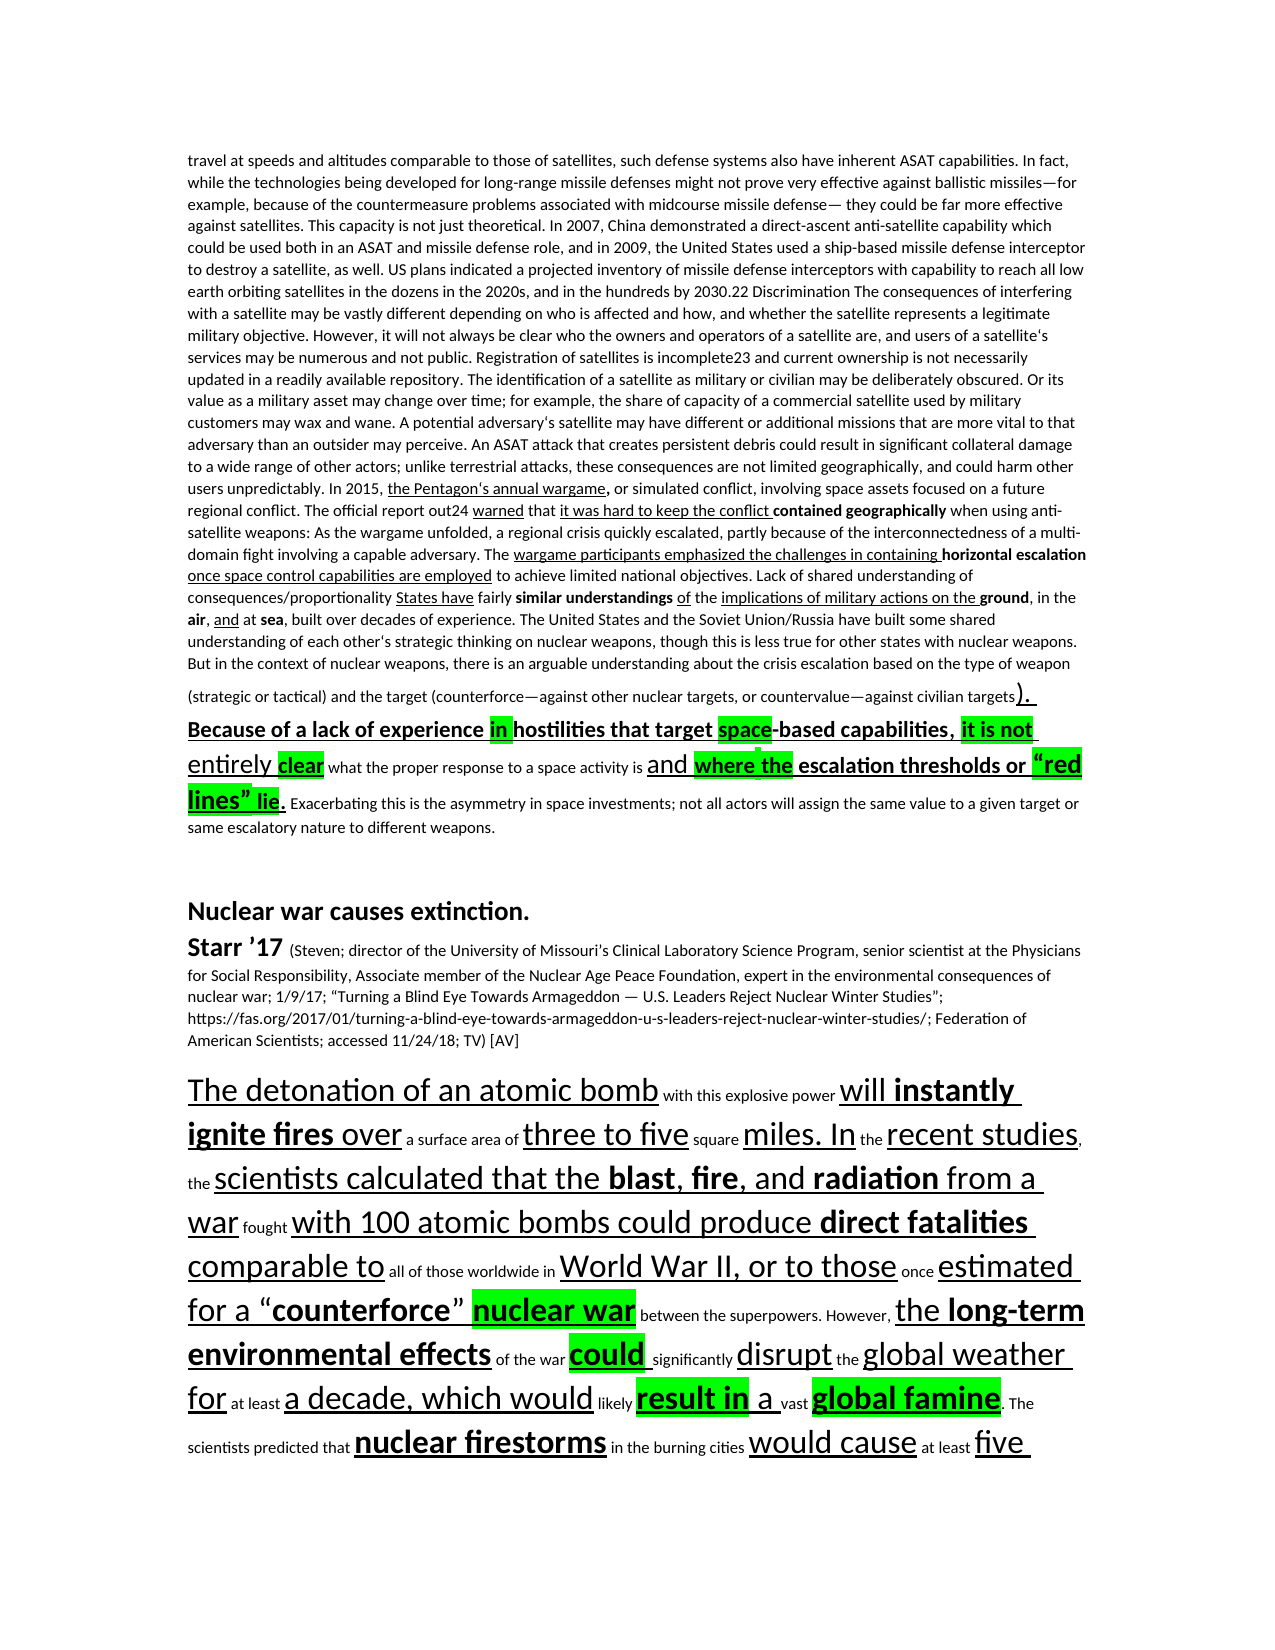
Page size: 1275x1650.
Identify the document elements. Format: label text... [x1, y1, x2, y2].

subtitle Nuclear war causes extinction. [187, 894, 1087, 928]
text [187, 1069, 1087, 1461]
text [187, 150, 1087, 838]
text Starr ’17 (Steven; director of the University of Missouri’s Clinical Laboratory Science Program, senior scientist at the Physicians for Social Responsibility, Associate member of the Nuclear Age Peace Foundation, expert in the environmental consequences of nuclear war; 1/9/17; “Turning a Blind Eye Towards Armageddon — U.S. Leaders Reject Nuclear Winter Studies”; https://fas.org/2017/01/turning-a-blind-eye-towards-armageddon-u-s-leaders-reject-nuclear-winter-studies/; Federation of American Scientists; accessed 11/24/18; TV) [AV] [187, 930, 1087, 1051]
